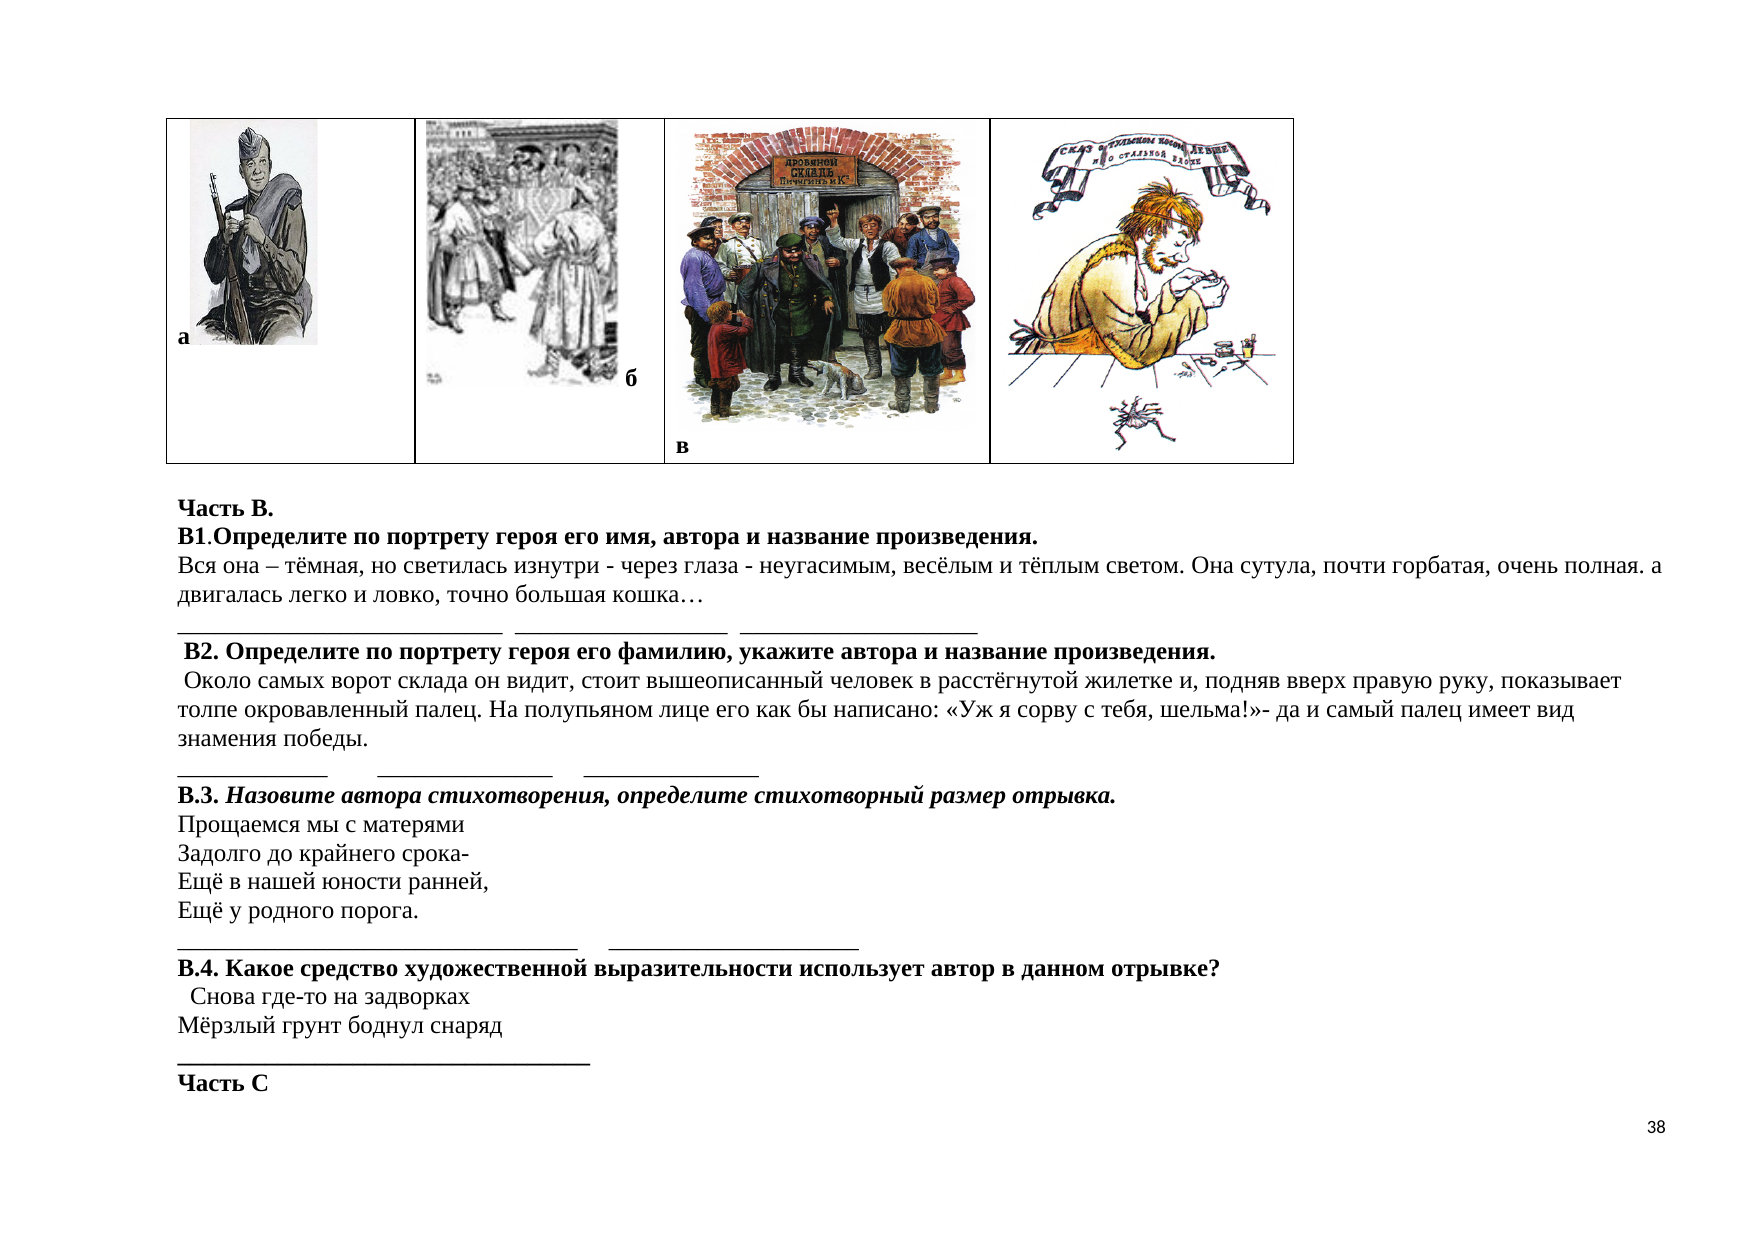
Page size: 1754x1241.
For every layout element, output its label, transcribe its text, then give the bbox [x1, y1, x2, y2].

text Мёрзлый грунт боднул снаряд [177, 1010, 1665, 1039]
table_cell в [665, 119, 989, 463]
text __________________________ _________________ ___________________ [177, 608, 1665, 636]
table_cell а [167, 119, 414, 463]
picture [189, 119, 318, 345]
text ________________________________ ____________________ [177, 924, 1665, 953]
text Часть В. [177, 493, 1665, 521]
text В2. Определите по портрету героя его фамилию, укажите автора и название произведения. [177, 636, 1665, 665]
text Ещё в нашей юности ранней, [177, 866, 1665, 895]
text В.4. Какое средство художественной выразительности использует автор в данном отрывке? [177, 953, 1665, 981]
picture [1001, 119, 1280, 463]
text ____________ ______________ ______________ [177, 751, 1665, 780]
text Ещё у родного порога. [177, 895, 1665, 924]
table_cell б [416, 119, 664, 463]
picture [426, 119, 619, 387]
text Около самых ворот склада он видит, стоит вышеописанный человек в расстёгнутой жилетке и, подняв вверх правую руку, показывает толпе окровавленный палец. На полупьяном лице его как бы написано: «Уж я сорву с тебя, шельма!»- да и самый палец имеет вид знамения победы. [177, 665, 1665, 751]
text Снова где-то на задворках [177, 981, 1665, 1010]
text Часть С [177, 1068, 1665, 1096]
text _________________________________ [177, 1039, 1665, 1068]
text В.3. Назовите автора стихотворения, определите стихотворный размер отрывка. [177, 780, 1665, 809]
table_cell [1280, 119, 1293, 463]
table_cell [991, 119, 1001, 463]
text Задолго до крайнего срока- [177, 838, 1665, 866]
text В1.Определите по портрету героя его имя, автора и название произведения. [177, 521, 1665, 550]
text Прощаемся мы с матерями [177, 809, 1665, 838]
picture [675, 119, 976, 431]
text Вся она – тёмная, но светилась изнутри - через глаза - неугасимым, весёлым и тёплым светом. Она сутула, почти горбатая, очень полная. а двигалась легко и ловко, точно большая кошка… [177, 550, 1665, 608]
